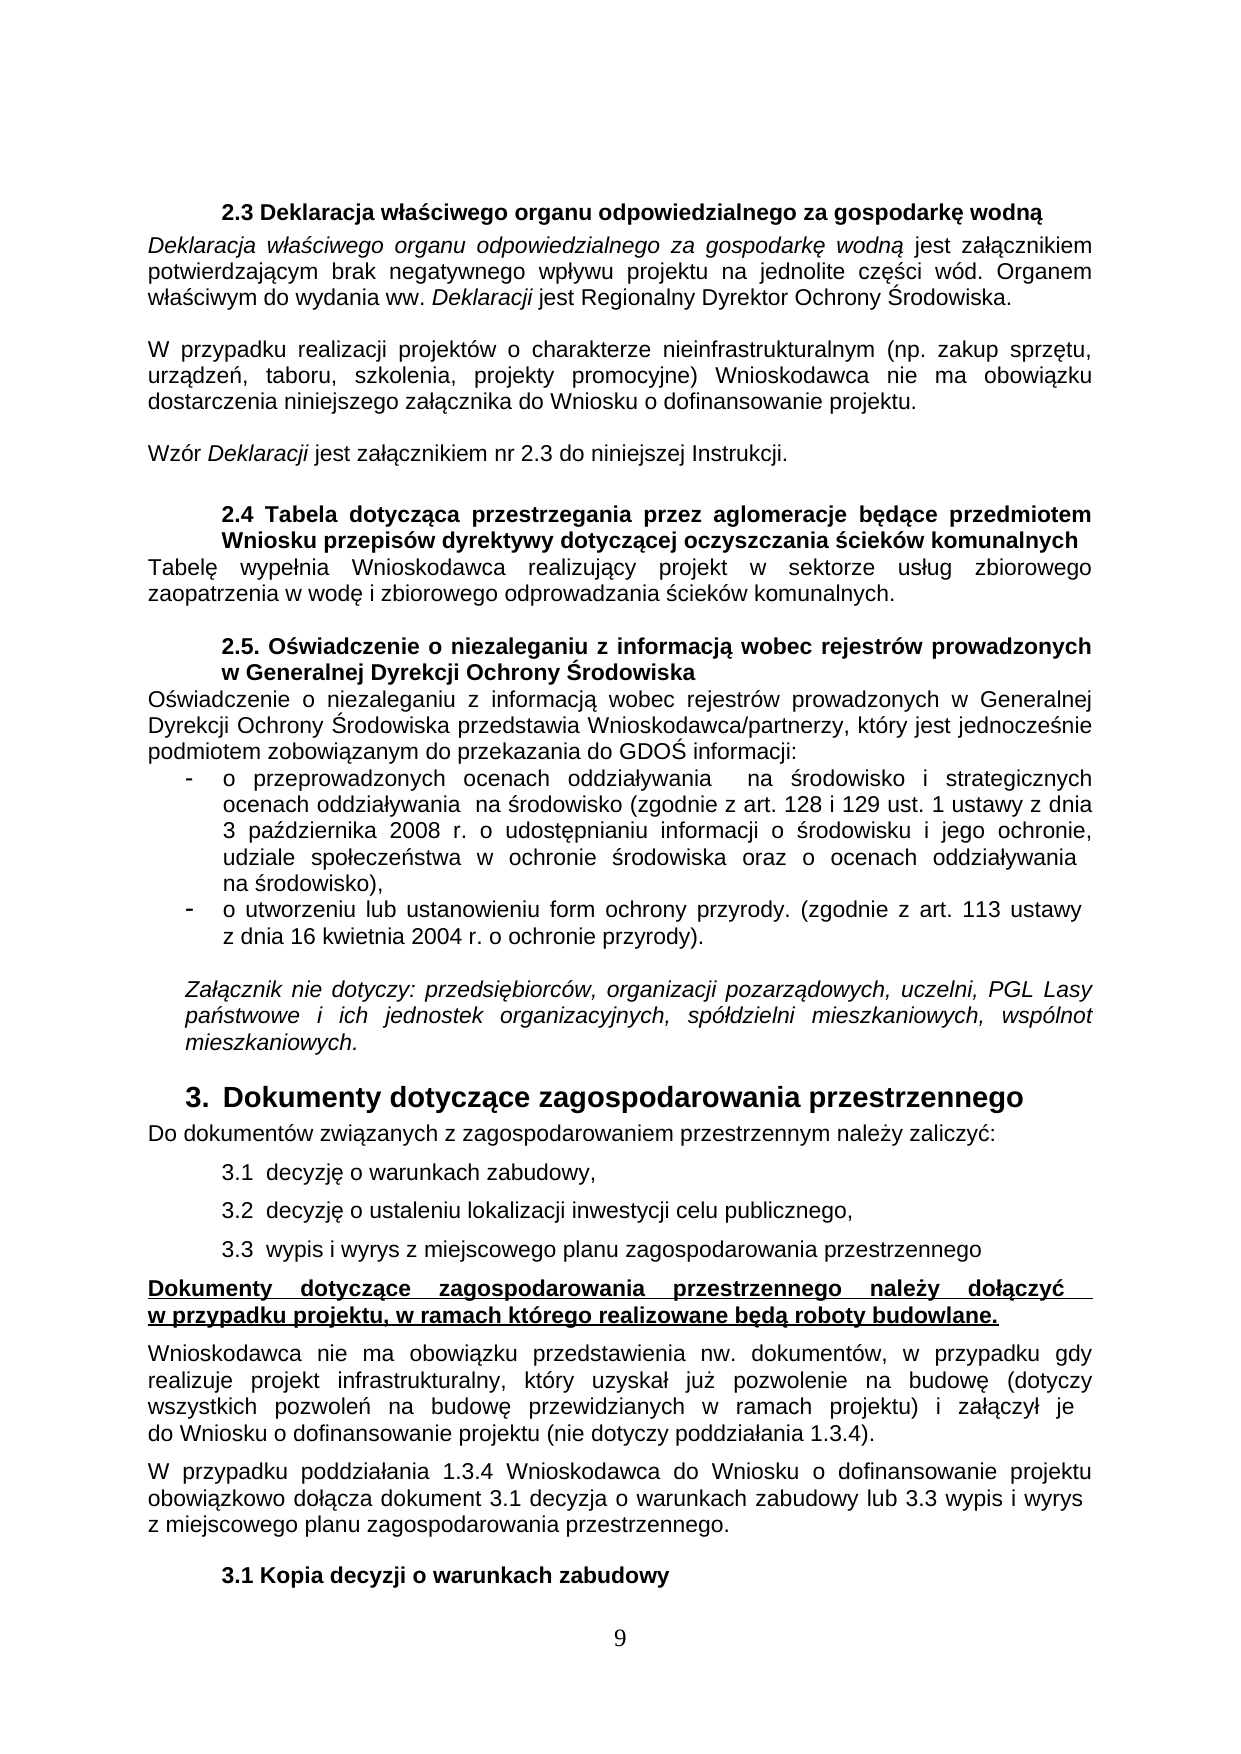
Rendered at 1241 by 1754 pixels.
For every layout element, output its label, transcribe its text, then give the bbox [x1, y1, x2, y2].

text 2.5. Oświadczenie o niezaleganiu z informacją wobec rejestrów prowadzonych w Generalnej Dyrekcji Ochrony Środowiska [221, 633, 1093, 686]
list Dokumenty dotyczące zagospodarowania przestrzennego [185, 1080, 1093, 1113]
text 3.3 wypis i wyrys z miejscowego planu zagospodarowania przestrzennego [148, 1236, 1093, 1263]
text 3.2 decyzję o ustaleniu lokalizacji inwestycji celu publicznego, [148, 1197, 1093, 1224]
subtitle W przypadku realizacji projektów o charakterze nieinfrastrukturalnym (np. zakup sprzętu, urządzeń, taboru, szkolenia, projekty promocyjne) Wnioskodawca nie ma obowiązku dostarczenia niniejszego załącznika do Wniosku o dofinansowanie projektu. [148, 336, 1093, 415]
text Do dokumentów związanych z zagospodarowaniem przestrzennym należy zaliczyć: [148, 1120, 1093, 1146]
text Dokumenty dotyczące zagospodarowania przestrzennego należy dołączyć w przypadku projektu, w ramach którego realizowane będą roboty budowlane. [148, 1299, 1093, 1328]
list o przeprowadzonych ocenach oddziaływania na środowisko i strategicznych ocenach oddziaływania na środowisko (zgodnie z art. 128 i 129 ust. 1 ustawy z dnia 3 października 2008 r. o udostępnianiu informacji o środowisku i jego ochronie, udziale społeczeństwa w ochronie środowiska oraz o ocenach oddziaływania na środowisko), [185, 764, 1093, 896]
text Tabelę wypełnia Wnioskodawca realizujący projekt w sektorze usług zbiorowego zaopatrzenia w wodę i zbiorowego odprowadzania ścieków komunalnych. [148, 554, 1093, 606]
text 2.4 Tabela dotycząca przestrzegania przez aglomeracje będące przedmiotem Wniosku przepisów dyrektywy dotyczącej oczyszczania ścieków komunalnych [221, 501, 1093, 554]
text Dokumenty dotyczące zagospodarowania przestrzennego należy dołączyć w przypadku projektu, w ramach którego realizowane będą roboty budowlane. [148, 1275, 1093, 1298]
text Załącznik nie dotyczy: przedsiębiorców, organizacji pozarządowych, uczelni, PGL Lasy państwowe i ich jednostek organizacyjnych, spółdzielni mieszkaniowych, wspólnot mieszkaniowych. [185, 976, 1093, 1055]
text Oświadczenie o niezaleganiu z informacją wobec rejestrów prowadzonych w Generalnej Dyrekcji Ochrony Środowiska przedstawia Wnioskodawca/partnerzy, który jest jednocześnie podmiotem zobowiązanym do przekazania do GDOŚ informacji: [148, 686, 1093, 764]
text 3.1 Kopia decyzji o warunkach zabudowy [148, 1562, 1093, 1589]
text Wnioskodawca nie ma obowiązku przedstawienia nw. dokumentów, w przypadku gdy realizuje projekt infrastrukturalny, który uzyskał już pozwolenie na budowę (dotyczy wszystkich pozwoleń na budowę przewidzianych w ramach projektu) i załączył je do Wniosku o dofinansowanie projektu (nie dotyczy poddziałania 1.3.4). [148, 1340, 1093, 1446]
subtitle Deklaracja właściwego organu odpowiedzialnego za gospodarkę wodną jest załącznikiem potwierdzającym brak negatywnego wpływu projektu na jednolite części wód. Organem właściwym do wydania ww. Deklaracji jest Regionalny Dyrektor Ochrony Środowiska. [148, 232, 1093, 311]
list o utworzeniu lub ustanowieniu form ochrony przyrody. (zgodnie z art. 113 ustawy z dnia 16 kwietnia 2004 r. o ochronie przyrody). [185, 896, 1093, 949]
text W przypadku poddziałania 1.3.4 Wnioskodawca do Wniosku o dofinansowanie projektu obowiązkowo dołącza dokument 3.1 decyzja o warunkach zabudowy lub 3.3 wypis i wyrys z miejscowego planu zagospodarowania przestrzennego. [148, 1458, 1093, 1537]
text 3.1 decyzję o warunkach zabudowy, [148, 1159, 1093, 1185]
subtitle 2.3 Deklaracja właściwego organu odpowiedzialnego za gospodarkę wodną [221, 199, 1093, 225]
subtitle Wzór Deklaracji jest załącznikiem nr 2.3 do niniejszej Instrukcji. [148, 440, 1093, 466]
